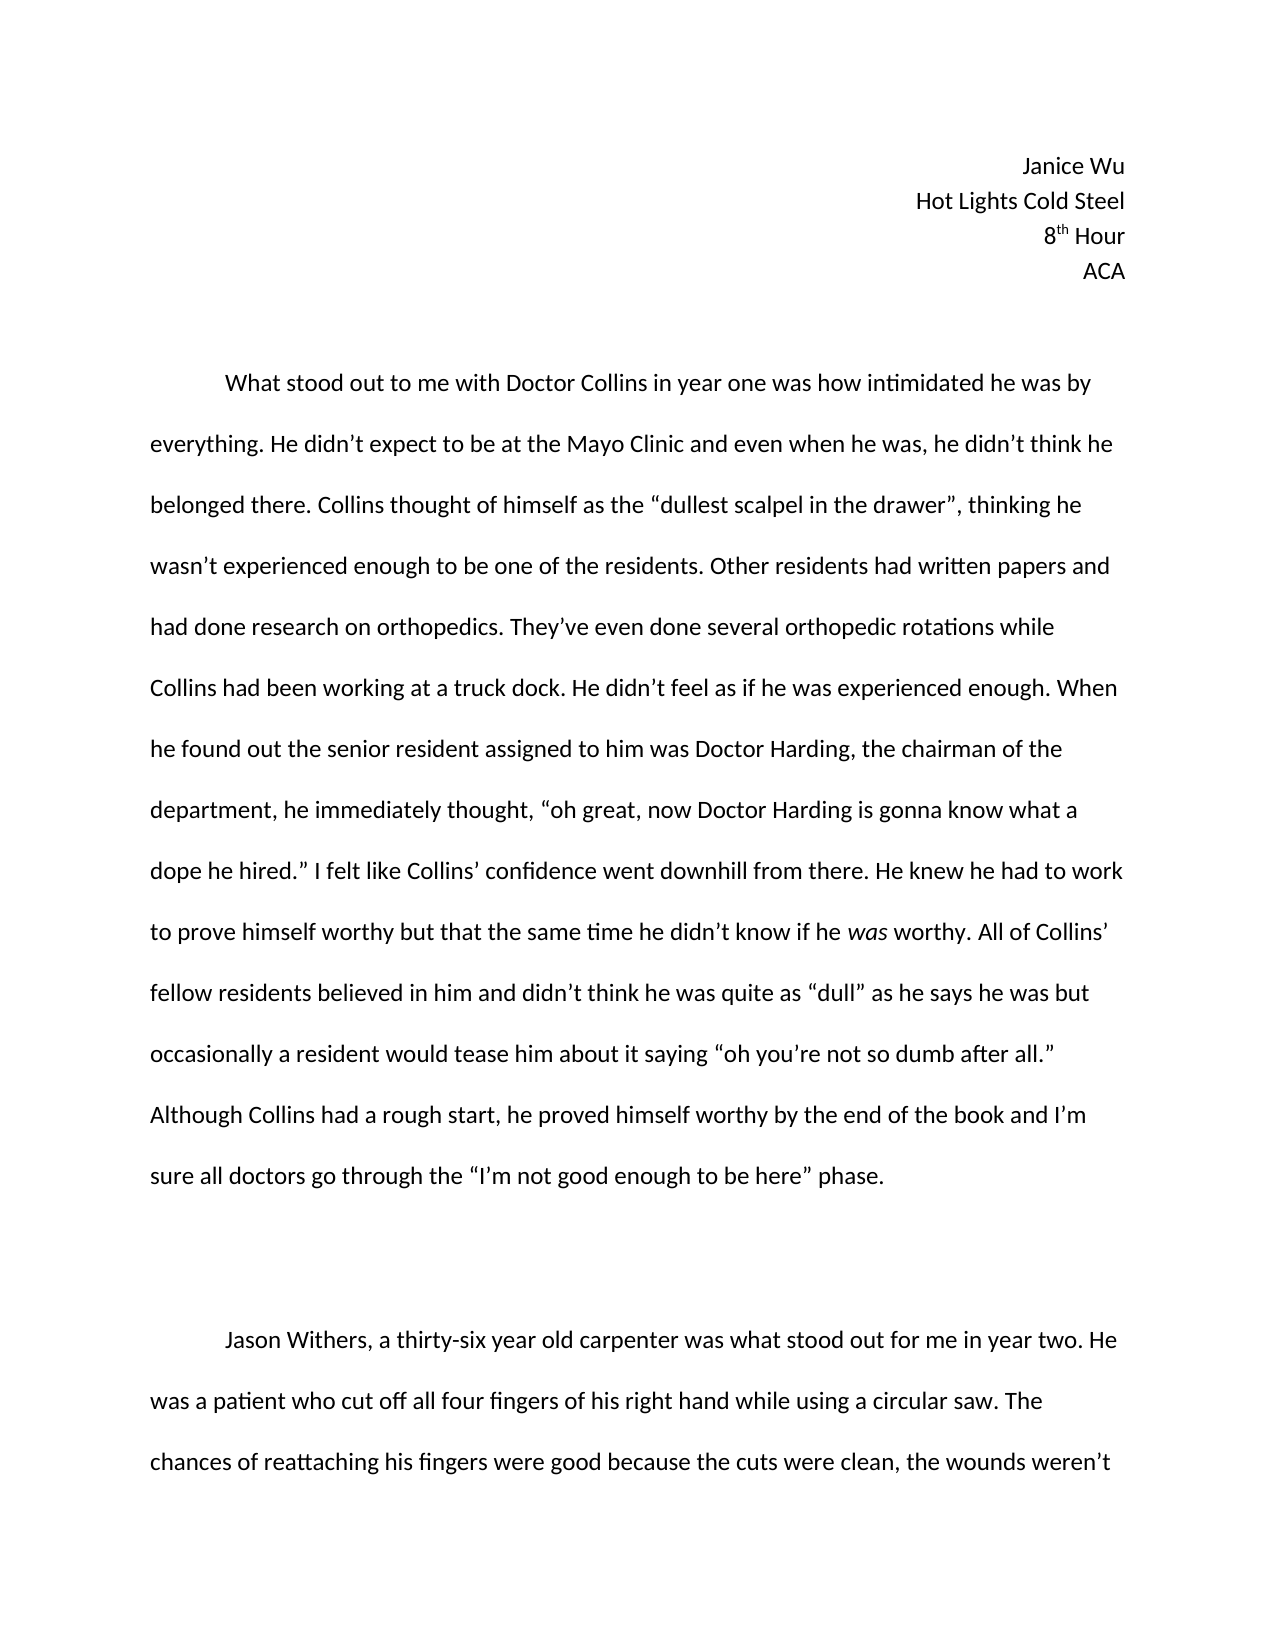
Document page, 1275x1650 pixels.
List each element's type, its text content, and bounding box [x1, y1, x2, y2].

text Janice Wu Hot Lights Cold Steel 8th Hour ACA [150, 150, 1125, 286]
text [150, 1324, 1125, 1477]
text What stood out to me with Doctor Collins in year one was how intimidated he was by everything. He didn’t expect to be at the Mayo Clinic and even when he was, he didn’t think he belonged there. Collins thought of himself as the “dullest scalpel in the drawer”, thinking he wasn’t experienced enough to be one of the residents. Other residents had written papers and had done research on orthopedics. They’ve even done several orthopedic rotations while Collins had been working at a truck dock. He didn’t feel as if he was experienced enough. When he found out the senior resident assigned to him was Doctor Harding, the chairman of the department, he immediately thought, “oh great, now Doctor Harding is gonna know what a dope he hired.” I felt like Collins’ confidence went downhill from there. He knew he had to work to prove himself worthy but that the same time he didn’t know if he was worthy. All of Collins’ fellow residents believed in him and didn’t think he was quite as “dull” as he says he was but occasionally a resident would tease him about it saying “oh you’re not so dumb after all.” Although Collins had a rough start, he proved himself worthy by the end of the book and I’m sure all doctors go through the “I’m not good enough to be here” phase. [150, 367, 1125, 1191]
